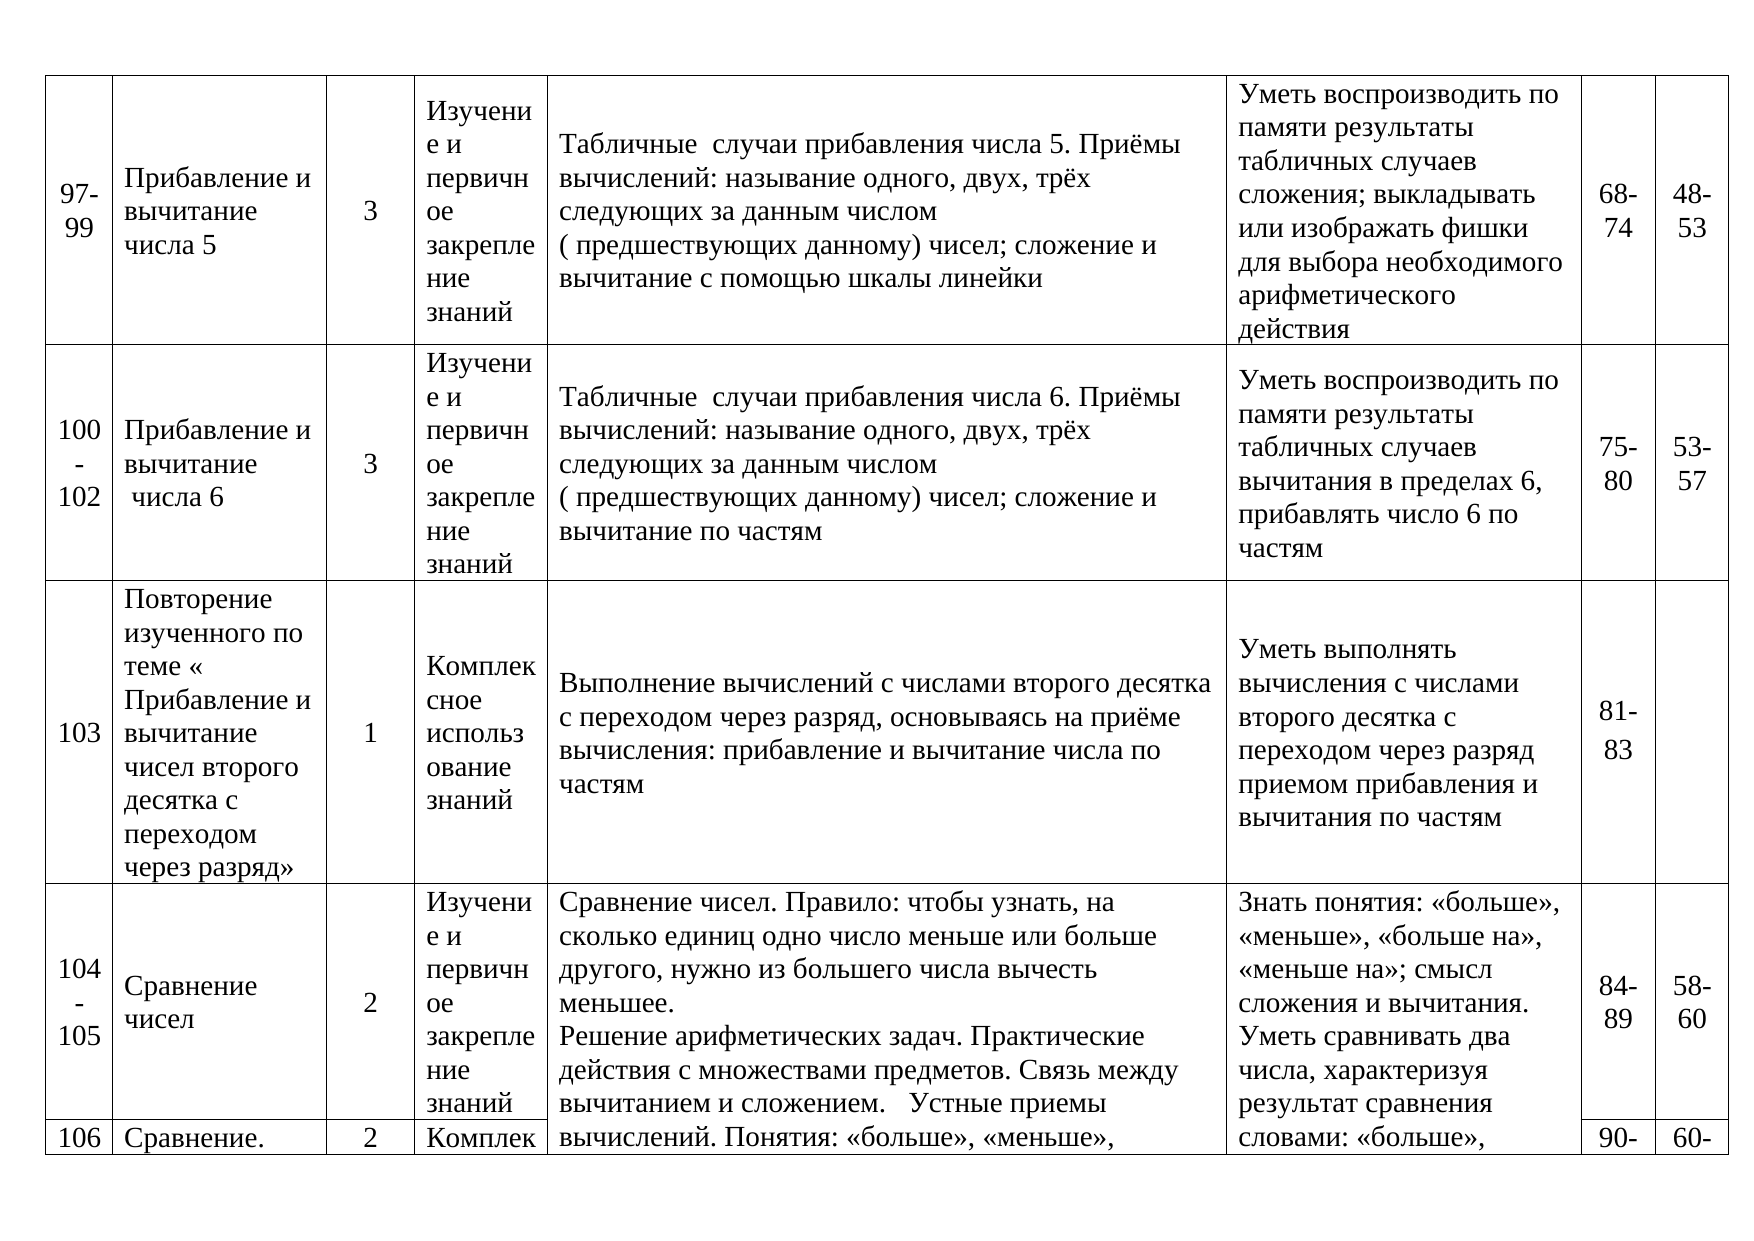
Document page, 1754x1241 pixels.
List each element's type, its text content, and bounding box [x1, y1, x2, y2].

table_cell Сравнение чисел [113, 884, 326, 1119]
table_cell Знать понятия: «больше», «меньше», «больше на», «меньше на»; смысл сложения и вычитания. Уметь сравнивать два числа, характеризуя результат сравнения словами: «больше», «меньше», «больше на», «меньше на» [1227, 884, 1581, 1153]
table_cell Повторение изученного по теме « Прибавление и вычитание чисел второго десятка с переходом через разряд» [113, 581, 326, 883]
table_cell 106-107 [46, 1120, 112, 1153]
table_cell 104-105 [46, 884, 112, 1119]
table_cell Комплексное использование знаний [415, 581, 547, 883]
table_cell Прибавление и вычитание числа 6 [113, 345, 326, 580]
table_cell Выполнение вычислений с числами второго десятка с переходом через разряд, основываясь на приёме вычисления: прибавление и вычитание числа по частям [548, 581, 1226, 883]
table_cell Изучение и первичное закрепление знаний [415, 884, 547, 1119]
table_cell Уметь воспроизводить по памяти результаты табличных случаев сложения; выкладывать или изображать фишки для выбора необходимого арифметического действия [1227, 76, 1581, 344]
table_cell Табличные случаи прибавления числа 5. Приёмы вычислений: называние одного, двух, трёх следующих за данным числом ( предшествующих данному) чисел; сложение и вычитание с помощью шкалы линейки [548, 76, 1226, 344]
table_cell 100-102 [46, 345, 112, 580]
table_cell 3 [327, 345, 414, 580]
table_cell 2 [327, 884, 414, 1119]
table_cell 2 [327, 1120, 414, 1153]
table_cell 60-64 [1656, 1120, 1728, 1153]
table_cell 48-53 [1656, 76, 1728, 344]
table_cell Уметь воспроизводить по памяти результаты табличных случаев вычитания в пределах 6, прибавлять число 6 по частям [1227, 345, 1581, 580]
table_cell 81-83 [1582, 581, 1655, 883]
table_cell 3 [327, 76, 414, 344]
table_cell [1656, 581, 1728, 883]
table_cell 97-99 [46, 76, 112, 344]
table_cell 1 [327, 581, 414, 883]
table_cell 75-80 [1582, 345, 1655, 580]
table_cell Прибавление и вычитание числа 5 [113, 76, 326, 344]
table_cell 53-57 [1656, 345, 1728, 580]
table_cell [415, 1120, 547, 1153]
table_cell 68-74 [1582, 76, 1655, 344]
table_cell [415, 76, 547, 344]
table_cell Уметь выполнять вычисления с числами второго десятка с переходом через разряд приемом прибавления и вычитания по частям [1227, 581, 1581, 883]
table_cell 58-60 [1656, 884, 1728, 1119]
table_cell Сравнение чисел. Правило: чтобы узнать, на сколько единиц одно число меньше или больше другого, нужно из большего числа вычесть меньшее. Решение арифметических задач. Практические действия с множествами предметов. Связь между вычитанием и сложением. Устные приемы вычислений. Понятия: «больше», «меньше», «больше на», «меньше на» [548, 884, 1226, 1153]
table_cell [113, 1120, 326, 1153]
table_cell 84-89 [1582, 884, 1655, 1119]
table_cell 103 [46, 581, 112, 883]
table_cell 90-95 [1582, 1120, 1655, 1153]
table_cell Изучение и первичное закрепление знаний [415, 345, 547, 580]
table_cell Табличные случаи прибавления числа 6. Приёмы вычислений: называние одного, двух, трёх следующих за данным числом ( предшествующих данному) чисел; сложение и вычитание по частям [548, 345, 1226, 580]
